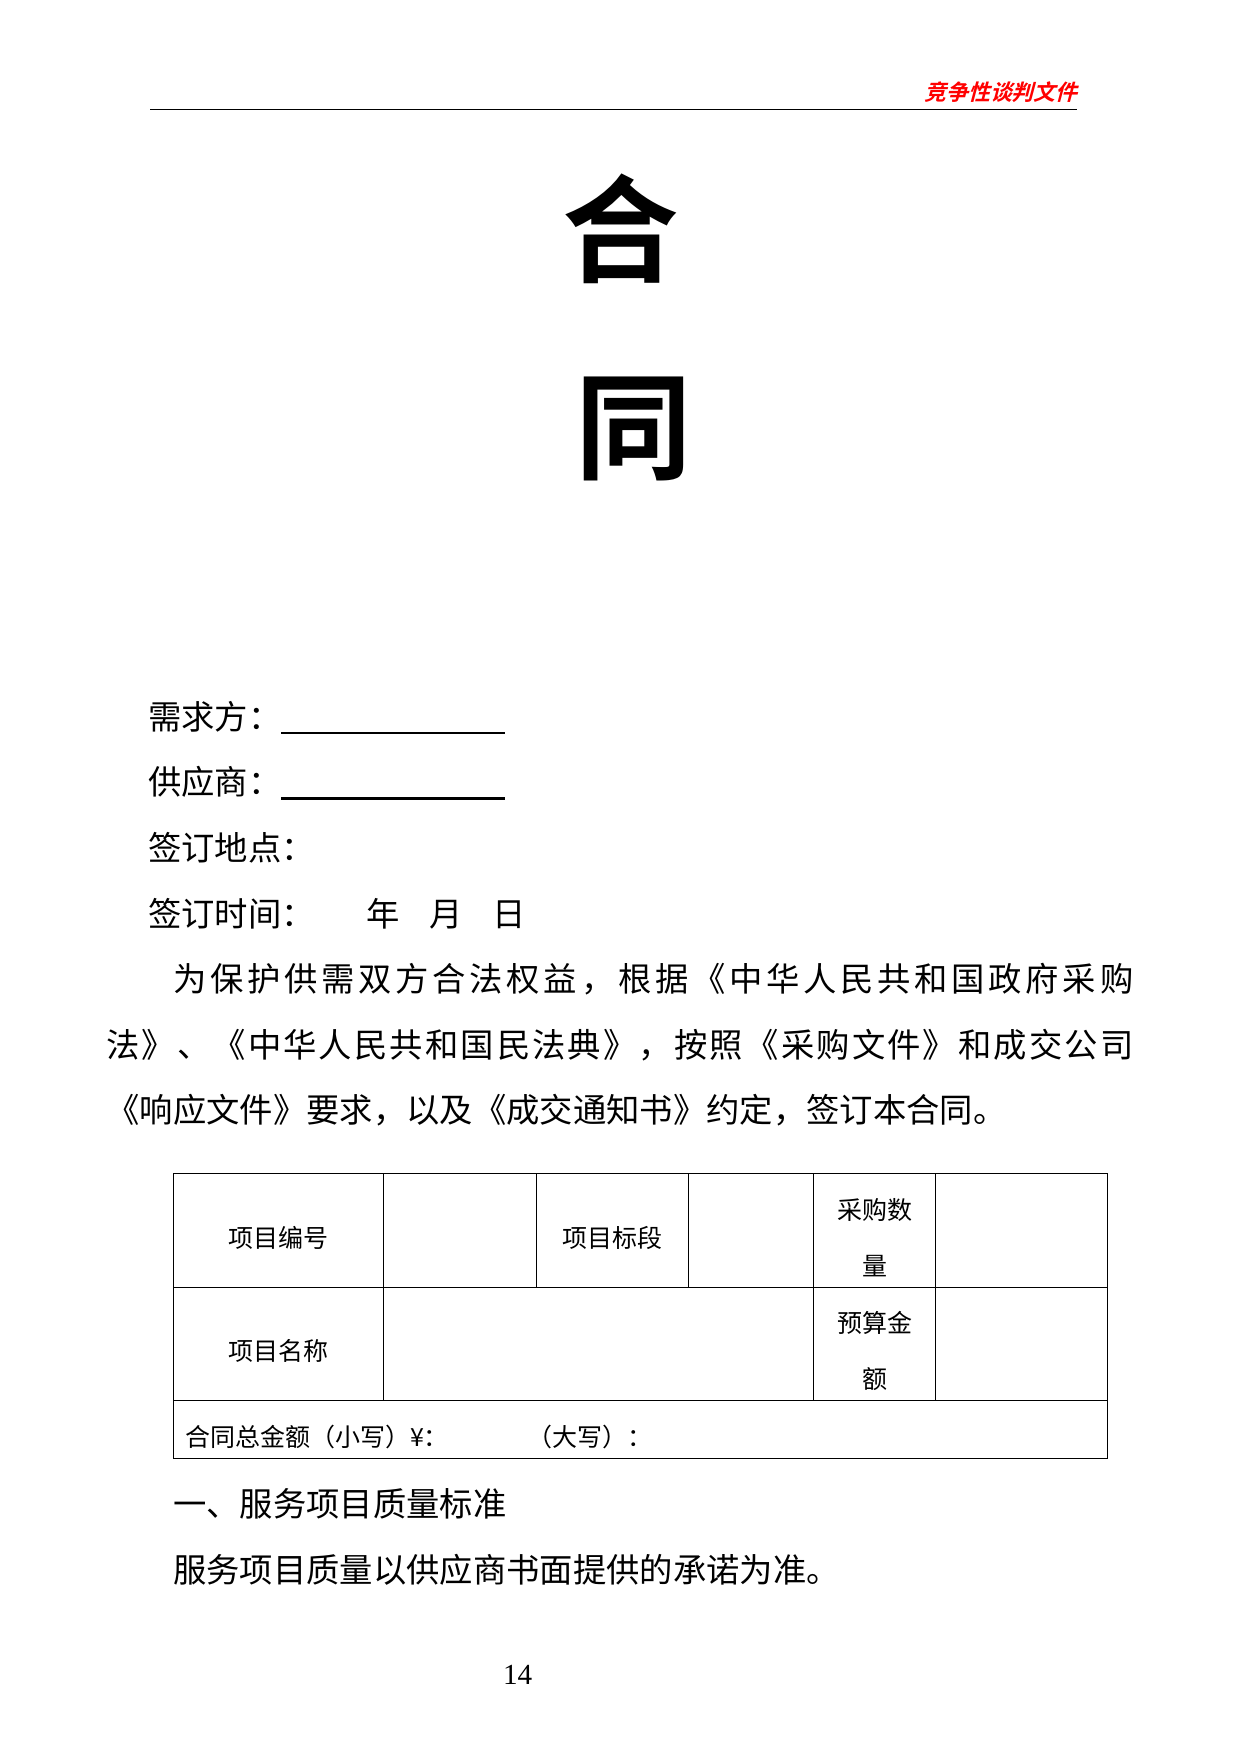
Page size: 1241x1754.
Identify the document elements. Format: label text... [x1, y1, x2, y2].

table_cell 合同总金额（小写）¥： （大写）： [174, 1401, 1107, 1457]
text 签订地点： [106, 813, 1134, 879]
table_header [384, 1174, 536, 1287]
text 合 [106, 124, 1134, 321]
list 一、服务项目质量标准 [106, 1371, 1134, 1535]
text 为保护供需双方合法权益，根据《中华人民共和国政府采购法》、《中华人民共和国民法典》，按照《采购文件》和成交公司《响应文件》要求，以及《成交通知书》约定，签订本合同。 [106, 944, 1134, 1141]
table_header 项目标段 [537, 1174, 688, 1287]
text 同 [106, 321, 1134, 518]
text 供应商： [106, 747, 1134, 813]
table_cell [384, 1288, 813, 1400]
table_header 采购数量 [814, 1174, 935, 1287]
table_cell 项目名称 [174, 1288, 383, 1400]
table_cell 预算金额 [814, 1288, 935, 1400]
text 服务项目质量以供应商书面提供的承诺为准。 [106, 1535, 1134, 1601]
text 签订时间： 年 月 日 [106, 879, 1134, 944]
table_header [936, 1174, 1107, 1287]
table_header 项目编号 [174, 1174, 383, 1287]
table_cell [936, 1288, 1107, 1400]
table_header [689, 1174, 813, 1287]
text 需求方： [106, 682, 1134, 747]
